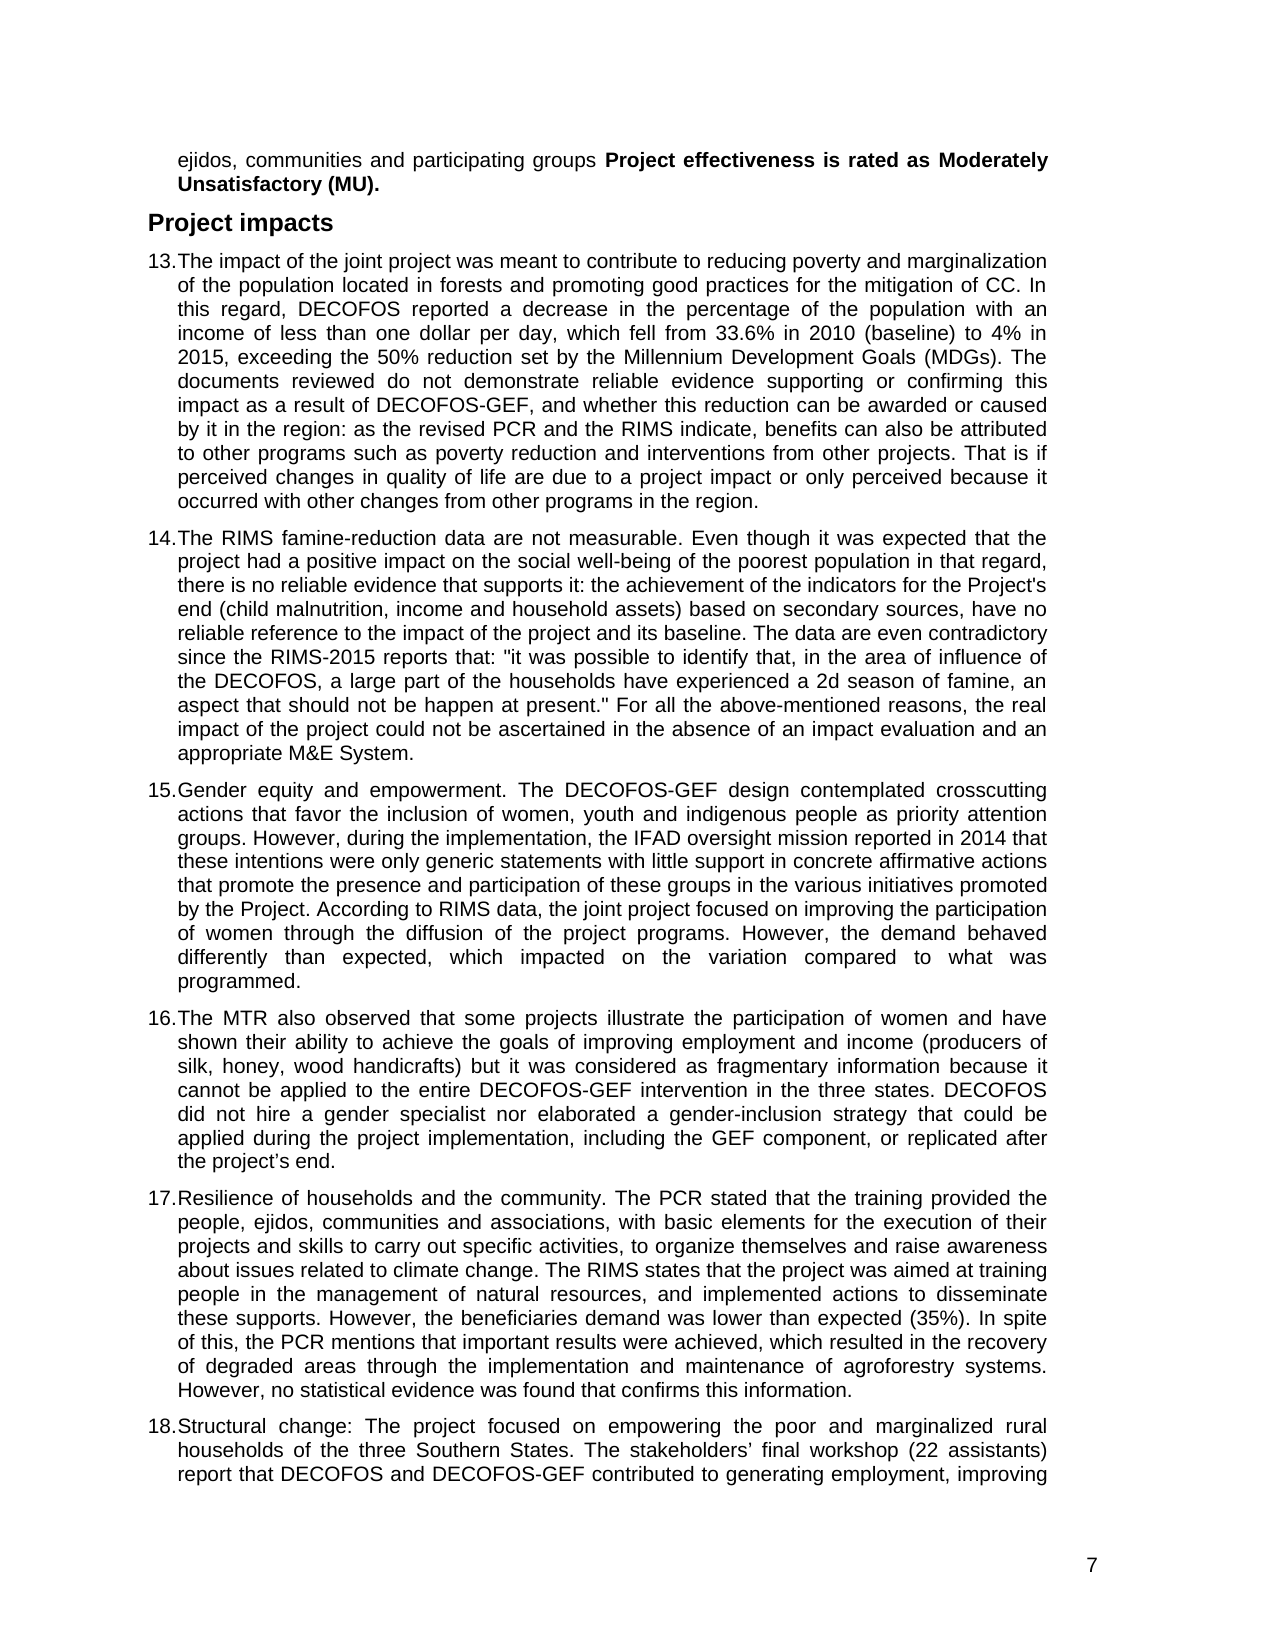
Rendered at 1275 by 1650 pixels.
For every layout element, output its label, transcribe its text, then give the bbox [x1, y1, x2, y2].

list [148, 148, 1048, 196]
list Resilience of households and the community. The PCR stated that the training provided the people, ejidos, communities and associations, with basic elements for the execution of their projects and skills to carry out specific activities, to organize themselves and raise awareness about issues related to climate change. The RIMS states that the project was aimed at training people in the management of natural resources, and implemented actions to disseminate these supports. However, the beneficiaries demand was lower than expected (35%). In spite of this, the PCR mentions that important results were achieved, which resulted in the recovery of degraded areas through the implementation and maintenance of agroforestry systems. However, no statistical evidence was found that confirms this information. [148, 1186, 1048, 1401]
list Gender equity and empowerment. The DECOFOS-GEF design contemplated crosscutting actions that favor the inclusion of women, youth and indigenous people as priority attention groups. However, during the implementation, the IFAD oversight mission reported in 2014 that these intentions were only generic statements with little support in concrete affirmative actions that promote the presence and participation of these groups in the various initiatives promoted by the Project. According to RIMS data, the joint project focused on improving the participation of women through the diffusion of the project programs. However, the demand behaved differently than expected, which impacted on the variation compared to what was programmed. [148, 777, 1048, 993]
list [148, 1414, 1048, 1486]
list The MTR also observed that some projects illustrate the participation of women and have shown their ability to achieve the goals of improving employment and income (producers of silk, honey, wood handicrafts) but it was considered as fragmentary information because it cannot be applied to the entire DECOFOS-GEF intervention in the three states. DECOFOS did not hire a gender specialist nor elaborated a gender-inclusion strategy that could be applied during the project implementation, including the GEF component, or replicated after the project’s end. [148, 1006, 1048, 1173]
list The RIMS famine-reduction data are not measurable. Even though it was expected that the project had a positive impact on the social well-being of the poorest population in that regard, there is no reliable evidence that supports it: the achievement of the indicators for the Project's end (child malnutrition, income and household assets) based on secondary sources, have no reliable reference to the impact of the project and its baseline. The data are even contradictory since the RIMS-2015 reports that: "it was possible to identify that, in the area of influence of the DECOFOS, a large part of the households have experienced a 2d season of famine, an aspect that should not be happen at present." For all the above-mentioned reasons, the real impact of the project could not be ascertained in the absence of an impact evaluation and an appropriate M&E System. [148, 525, 1048, 765]
list The impact of the joint project was meant to contribute to reducing poverty and marginalization of the population located in forests and promoting good practices for the mitigation of CC. In this regard, DECOFOS reported a decrease in the percentage of the population with an income of less than one dollar per day, which fell from 33.6% in 2010 (baseline) to 4% in 2015, exceeding the 50% reduction set by the Millennium Development Goals (MDGs). The documents reviewed do not demonstrate reliable evidence supporting or confirming this impact as a result of DECOFOS-GEF, and whether this reduction can be awarded or caused by it in the region: as the revised PCR and the RIMS indicate, benefits can also be attributed to other programs such as poverty reduction and interventions from other projects. That is if perceived changes in quality of life are due to a project impact or only perceived because it occurred with other changes from other programs in the region. [148, 249, 1048, 513]
text Project impacts [148, 208, 1048, 237]
